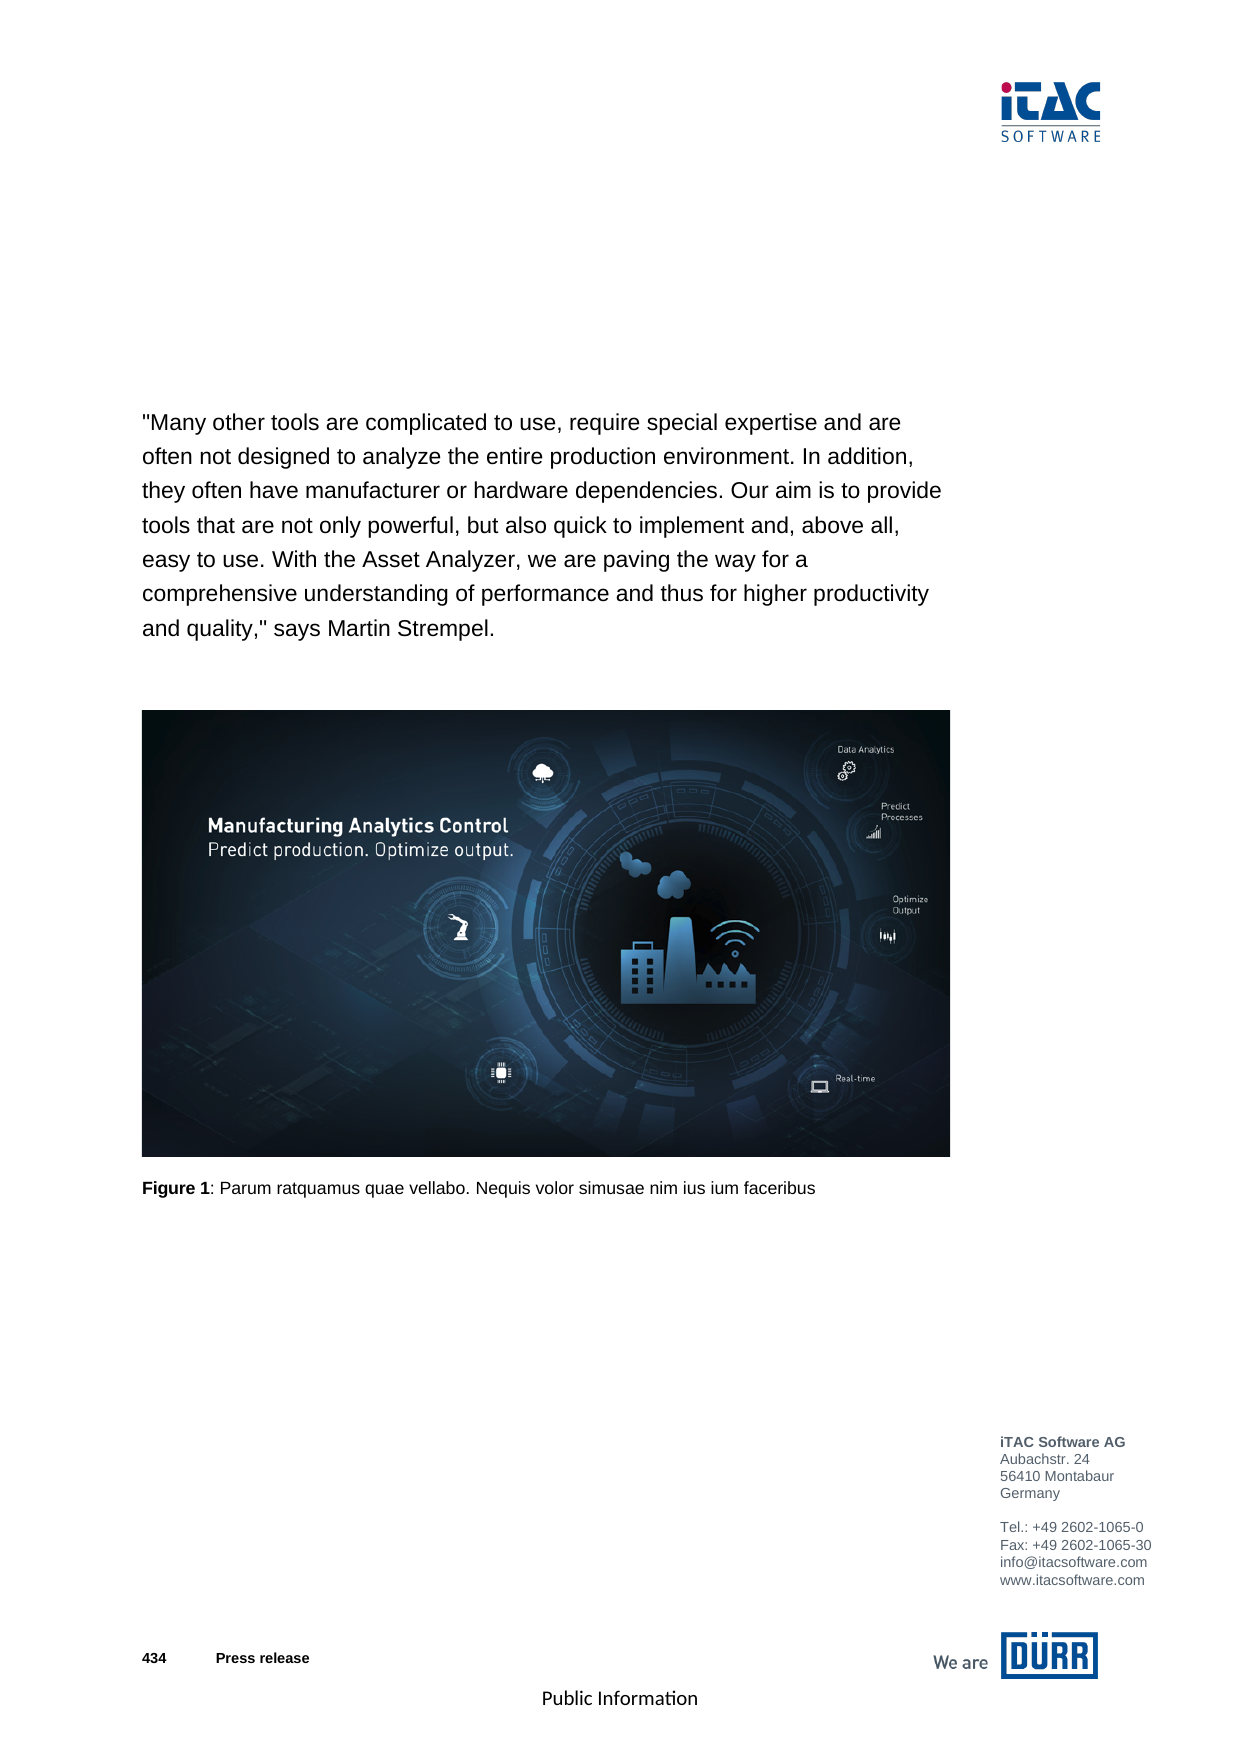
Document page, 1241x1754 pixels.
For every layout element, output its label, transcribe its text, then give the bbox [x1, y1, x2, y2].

text Figure 1: Parum ratquamus quae vellabo. Nequis volor simusae nim ius ium faceribus [142, 1178, 951, 1198]
picture [141, 710, 951, 1157]
text "Many other tools are complicated to use, require special expertise and are often not designed to analyze the entire production environment. In addition, they often have manufacturer or hardware dependencies. Our aim is to provide tools that are not only powerful, but also quick to implement and, above all, easy to use. With the Asset Analyzer, we are paving the way for a comprehensive understanding of performance and thus for higher productivity and quality," says Martin Strempel. [142, 401, 951, 641]
